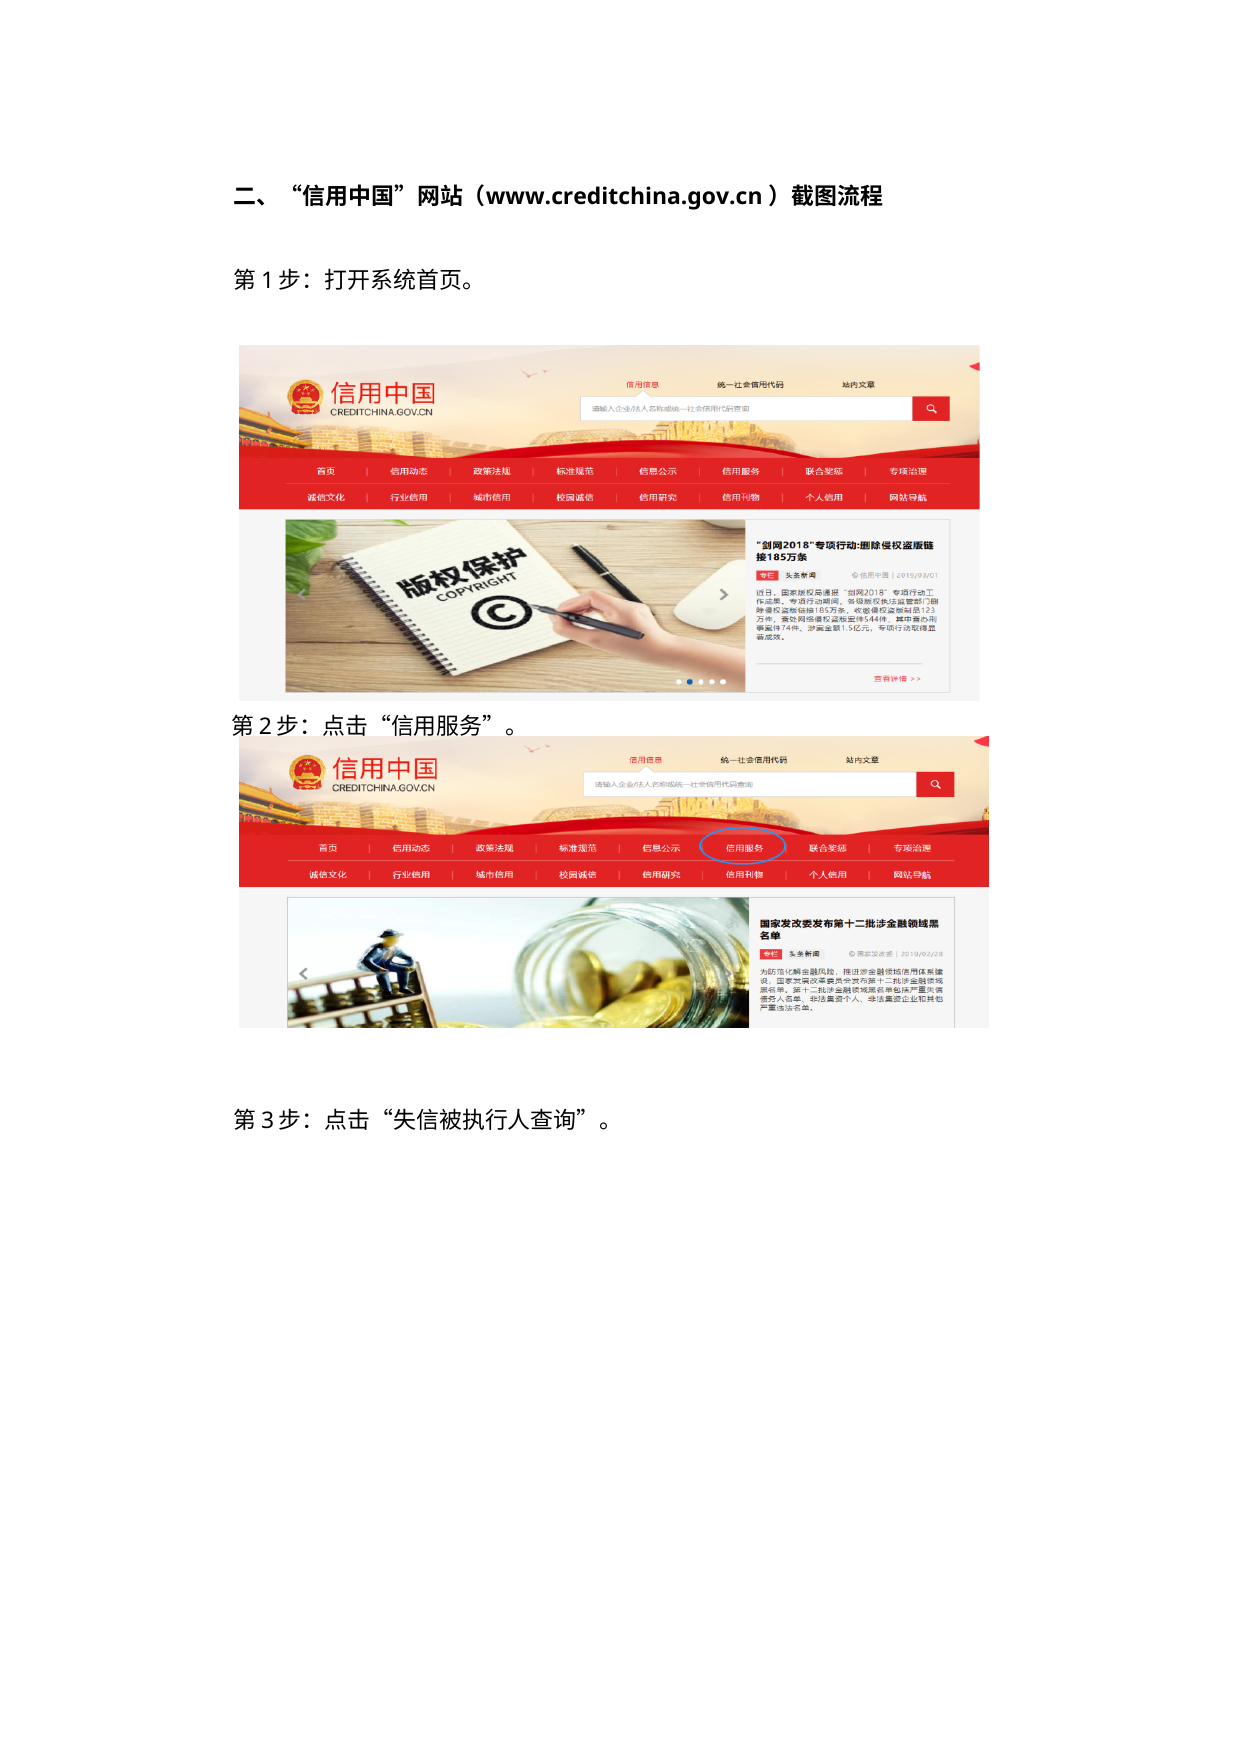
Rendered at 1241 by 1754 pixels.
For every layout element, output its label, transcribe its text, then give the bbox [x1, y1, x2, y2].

text 第3步：点击“失信被执行人查询”。 [187, 1086, 1053, 1151]
text 二、“信用中国”网站（www.creditchina.gov.cn ）截图流程 [187, 162, 1053, 227]
picture [239, 757, 989, 1028]
picture [239, 345, 980, 692]
text 第2步：点击“信用服务”。 [187, 692, 1053, 757]
text 第1步：打开系统首页。 [187, 246, 1053, 311]
